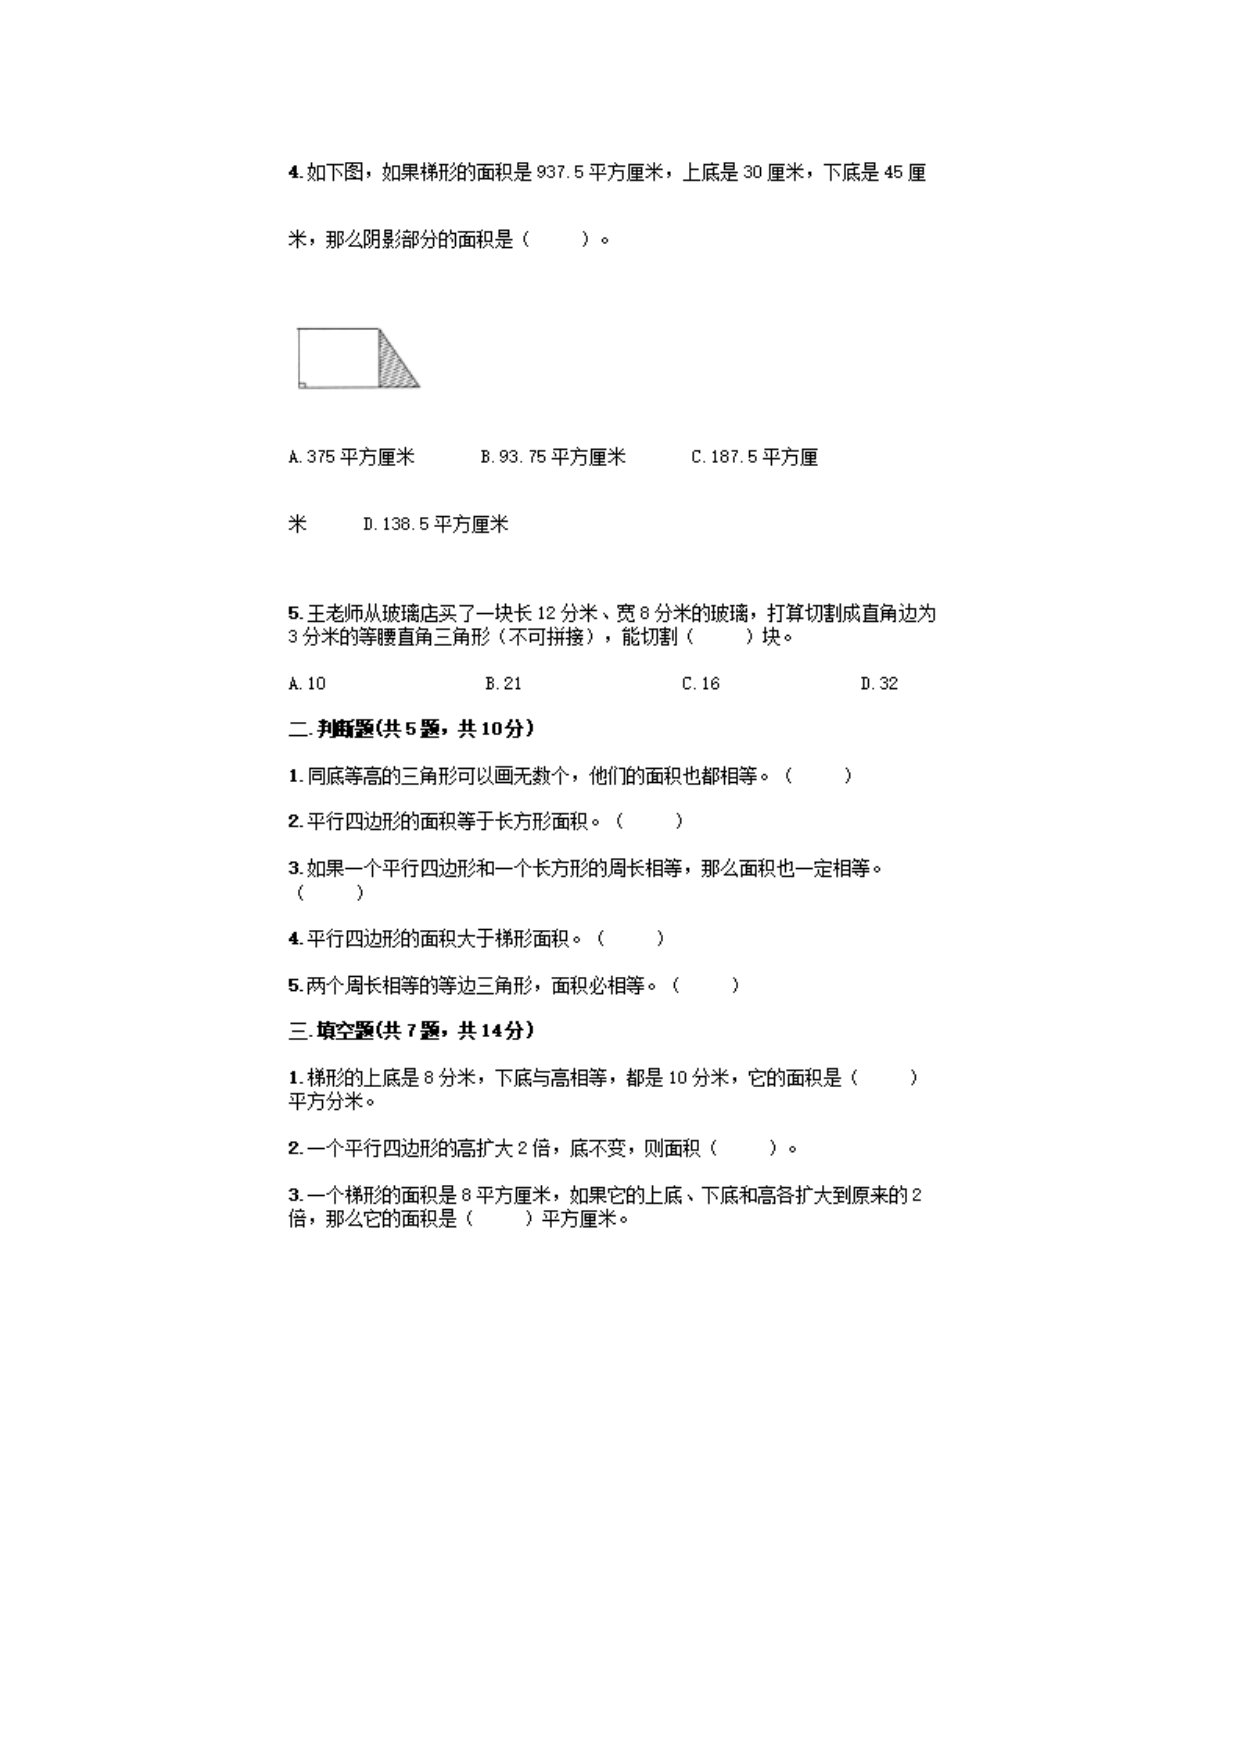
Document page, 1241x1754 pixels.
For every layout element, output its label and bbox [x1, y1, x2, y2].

picture [261, 162, 979, 1245]
